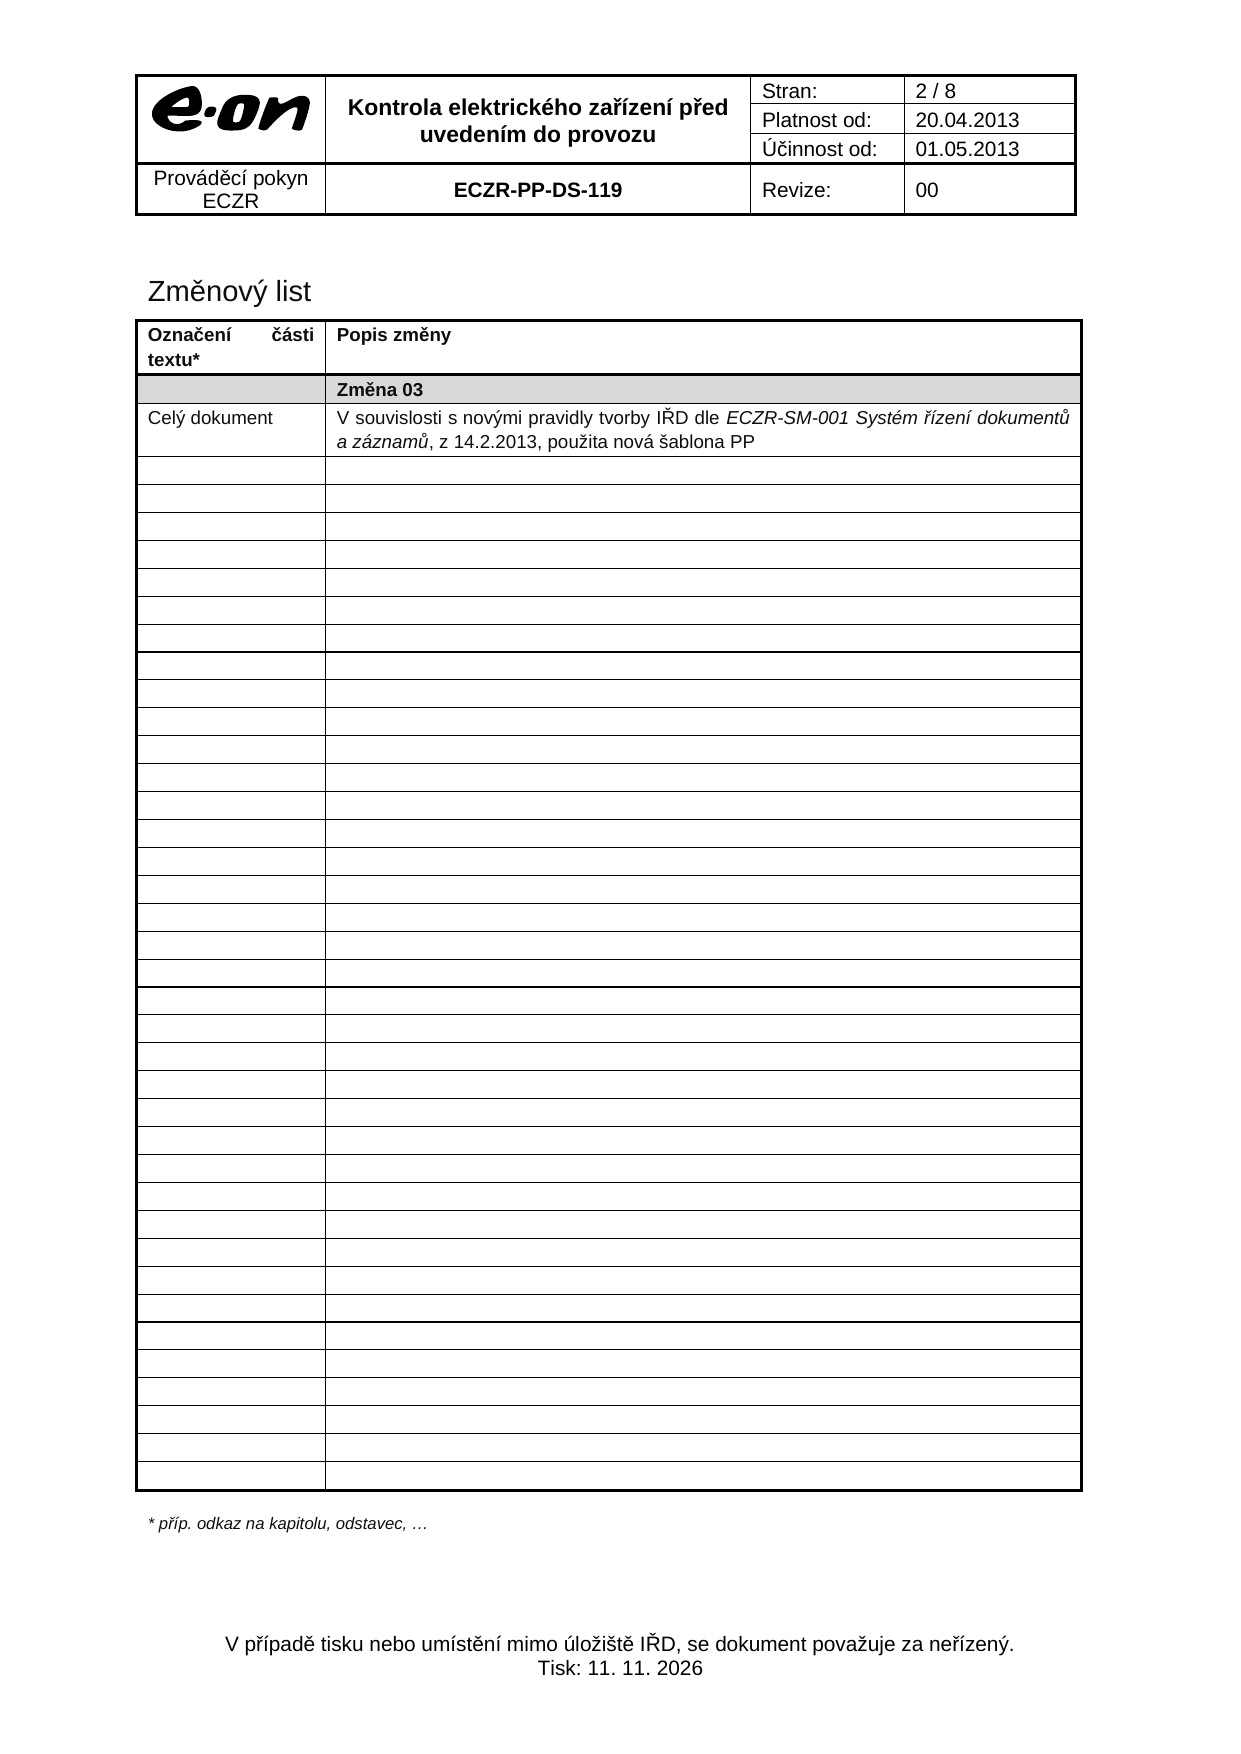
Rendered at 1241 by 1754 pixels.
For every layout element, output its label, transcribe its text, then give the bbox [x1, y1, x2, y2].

table_cell [138, 736, 325, 763]
table_cell [326, 1071, 1080, 1098]
table_cell [326, 1043, 1080, 1070]
table_cell [138, 1350, 325, 1377]
table_cell [326, 820, 1080, 847]
table_cell [138, 485, 325, 512]
table_cell V souvislosti s novými pravidly tvorby IŘD dle ECZR-SM-001 Systém řízení dokumentů a záznamů, z 14.2.2013, použita nová šablona PP [326, 404, 1080, 456]
table_cell [138, 848, 325, 875]
table_cell [326, 1127, 1080, 1154]
table_header Popis změny [326, 322, 1080, 373]
text * příp. odkaz na kapitolu, odstavec, … [148, 1514, 1092, 1533]
table_cell [138, 457, 325, 484]
table_cell [138, 541, 325, 568]
table_cell [138, 1071, 325, 1098]
table_cell [138, 1378, 325, 1405]
table_cell [138, 764, 325, 791]
table_cell [326, 792, 1080, 819]
table_cell [138, 1155, 325, 1182]
table_cell [326, 736, 1080, 763]
table_cell [138, 1267, 325, 1293]
table_cell [326, 1378, 1080, 1405]
table_cell [138, 1406, 325, 1433]
table_cell [138, 1211, 325, 1238]
table_cell [326, 1323, 1080, 1349]
table_cell [138, 792, 325, 819]
table_cell [326, 960, 1080, 986]
table_cell [326, 485, 1080, 512]
table_cell [326, 569, 1080, 596]
table_cell [326, 1183, 1080, 1210]
table_cell [138, 625, 325, 651]
table_cell [326, 1295, 1080, 1321]
table_cell [138, 1323, 325, 1349]
table_cell Změna 03 [326, 376, 1080, 403]
table_cell [326, 541, 1080, 568]
table_cell [138, 376, 325, 403]
table_cell [138, 1434, 325, 1461]
table_cell [138, 960, 325, 986]
table_cell [326, 1099, 1080, 1126]
table_cell [326, 904, 1080, 931]
table_cell [326, 625, 1080, 651]
table_cell [326, 848, 1080, 875]
table_cell [326, 1267, 1080, 1293]
table_cell [138, 1295, 325, 1321]
table_cell [326, 1155, 1080, 1182]
table_cell [326, 1462, 1080, 1489]
table_cell [138, 1099, 325, 1126]
table_cell [138, 1015, 325, 1042]
table_cell [326, 1239, 1080, 1266]
table_cell [138, 988, 325, 1014]
table_cell [326, 876, 1080, 903]
table_cell [326, 513, 1080, 540]
table_cell [326, 1434, 1080, 1461]
table_cell [326, 1350, 1080, 1377]
text Změnový list [148, 274, 1092, 307]
table_cell [326, 1015, 1080, 1042]
table_cell [138, 1239, 325, 1266]
table_cell [326, 1211, 1080, 1238]
table_cell [326, 988, 1080, 1014]
table_cell [326, 1406, 1080, 1433]
table_cell [326, 764, 1080, 791]
table_cell [138, 708, 325, 735]
table_header Označení části textu* [138, 322, 325, 373]
table_cell [138, 876, 325, 903]
table_cell [326, 680, 1080, 707]
table_cell [138, 1462, 325, 1489]
table_cell [326, 457, 1080, 484]
table_cell [138, 597, 325, 623]
table_cell [138, 569, 325, 596]
table_cell [138, 820, 325, 847]
table_cell [138, 1183, 325, 1210]
table_cell [138, 653, 325, 679]
table_cell [326, 597, 1080, 623]
table_cell [138, 932, 325, 958]
table_cell [326, 708, 1080, 735]
table_cell [138, 513, 325, 540]
table_cell [138, 1043, 325, 1070]
table_cell [138, 680, 325, 707]
table_cell [138, 1127, 325, 1154]
table_cell [326, 932, 1080, 958]
table_cell [326, 653, 1080, 679]
table_cell Celý dokument [138, 404, 325, 456]
table_cell [138, 904, 325, 931]
